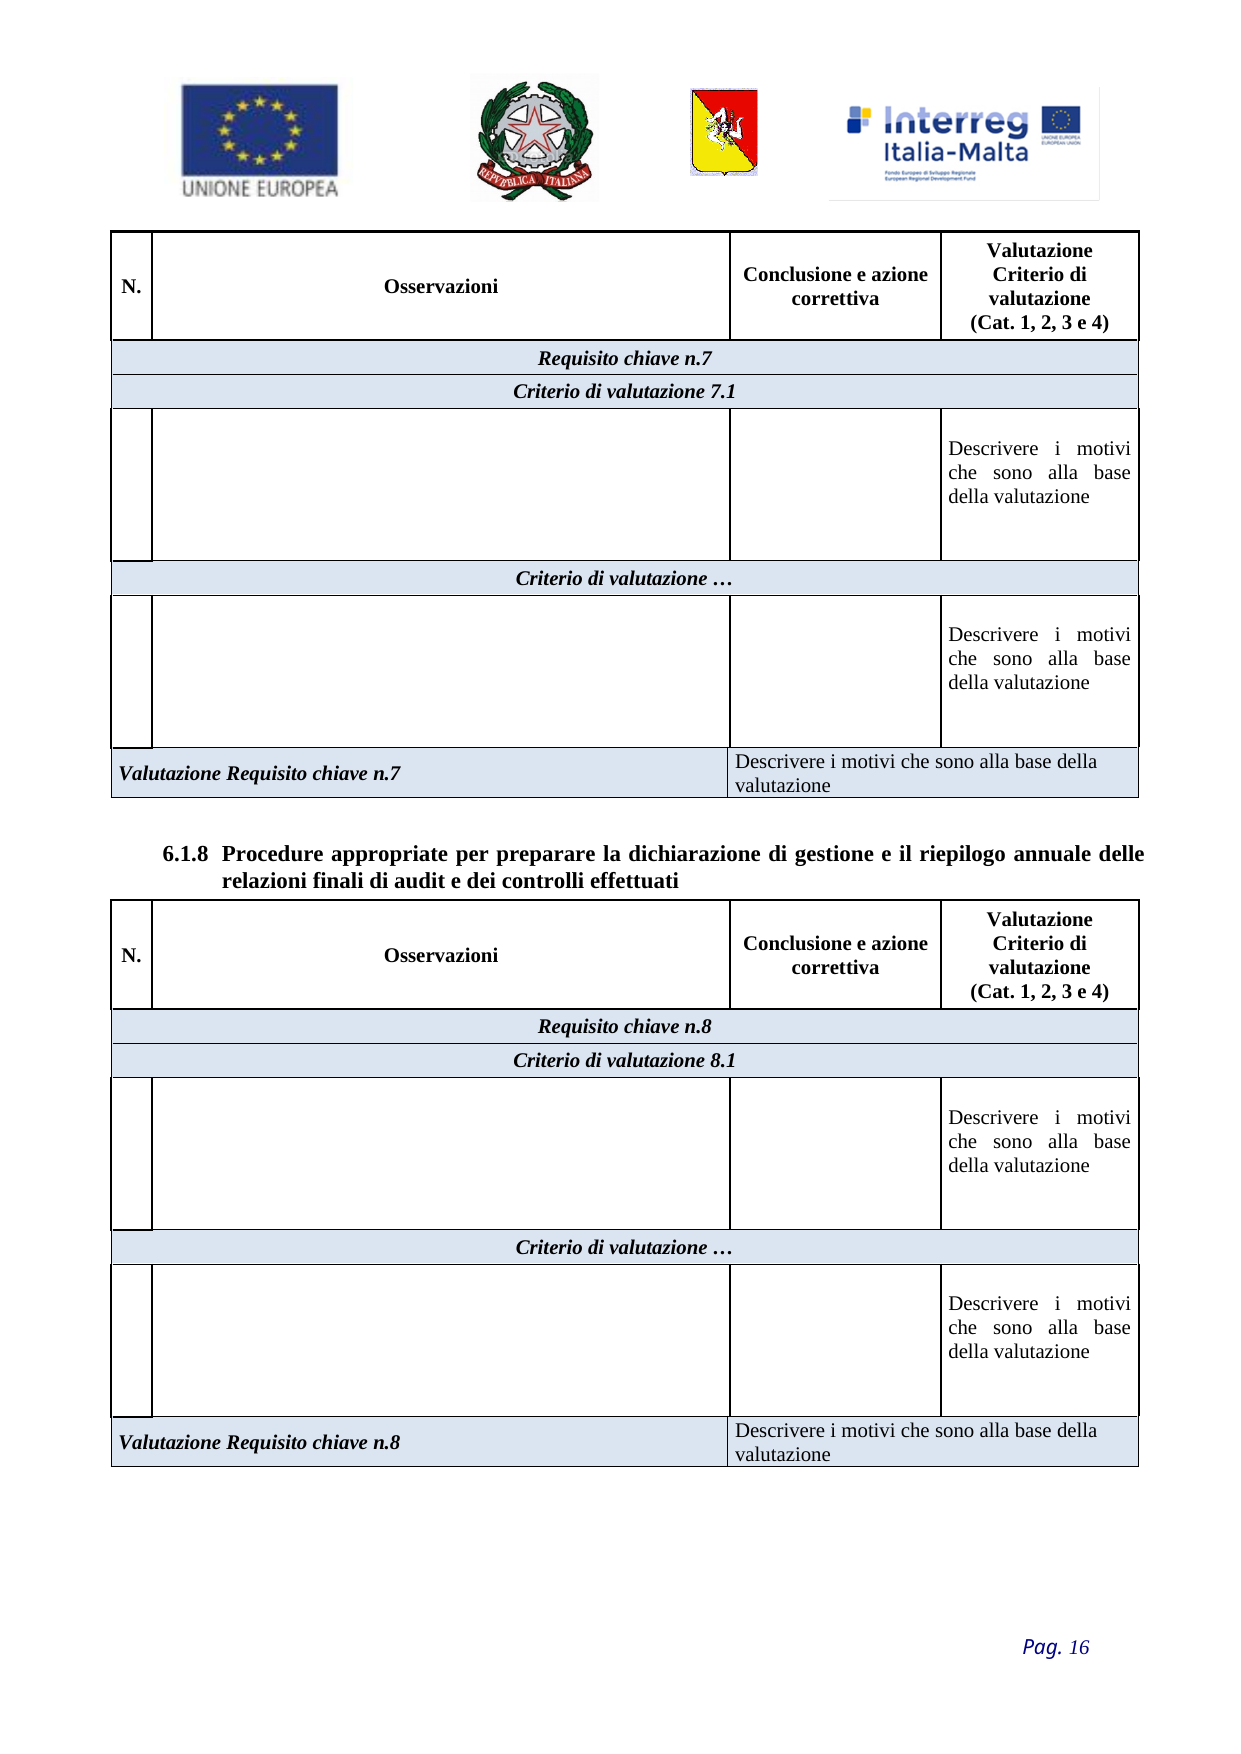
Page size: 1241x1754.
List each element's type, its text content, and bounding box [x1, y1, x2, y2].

table_cell Requisito chiave n.8 [112, 1008, 1138, 1043]
table_cell [731, 409, 940, 560]
table_cell [731, 1078, 940, 1229]
table_cell Descrivere i motivi che sono alla base della valutazione [942, 408, 1138, 560]
table_cell Requisito chiave n.7 [112, 339, 1138, 374]
table_cell Criterio di valutazione … [112, 1229, 1138, 1263]
table_cell Descrivere i motivi che sono alla base della valutazione [728, 1416, 1138, 1466]
table_cell Criterio di valutazione … [112, 560, 1138, 594]
table_header Conclusione e azione correttiva [731, 233, 940, 339]
table_header Valutazione Criterio di valutazione (Cat. 1, 2, 3 e 4) [942, 233, 1138, 339]
table_cell Descrivere i motivi che sono alla base della valutazione [728, 747, 1138, 797]
picture [828, 87, 1100, 202]
picture [690, 88, 758, 176]
table_cell [112, 1265, 151, 1416]
table_header Osservazioni [153, 233, 729, 339]
table_cell Valutazione Requisito chiave n.8 [112, 1417, 727, 1466]
table_cell [731, 1265, 940, 1416]
table_cell [112, 1078, 151, 1229]
text 6.1.8 Procedure appropriate per preparare la dichiarazione di gestione e il riepilogo annuale delle relazioni finali di audit e dei controlli effettuati [162, 840, 1146, 893]
picture [164, 77, 354, 202]
table_cell Descrivere i motivi che sono alla base della valutazione [942, 1264, 1138, 1416]
table_cell Criterio di valutazione 8.1 [112, 1043, 1138, 1077]
table_header N. [112, 233, 151, 339]
table_cell Valutazione Requisito chiave n.7 [112, 748, 727, 797]
table_cell [112, 596, 151, 747]
table_cell [112, 409, 151, 560]
table_cell Descrivere i motivi che sono alla base della valutazione [942, 1077, 1138, 1229]
table_cell Descrivere i motivi che sono alla base della valutazione [942, 595, 1138, 747]
table_cell [731, 596, 940, 747]
table_cell [153, 596, 729, 747]
table_header Valutazione Criterio di valutazione (Cat. 1, 2, 3 e 4) [942, 901, 1138, 1008]
table_header N. [112, 901, 151, 1008]
table_cell [153, 409, 729, 560]
table_cell [153, 1078, 729, 1229]
table_header Conclusione e azione correttiva [731, 901, 940, 1008]
table_header Osservazioni [153, 901, 729, 1008]
picture [469, 73, 600, 202]
table_cell [153, 1265, 729, 1416]
table_cell Criterio di valutazione 7.1 [112, 374, 1138, 408]
